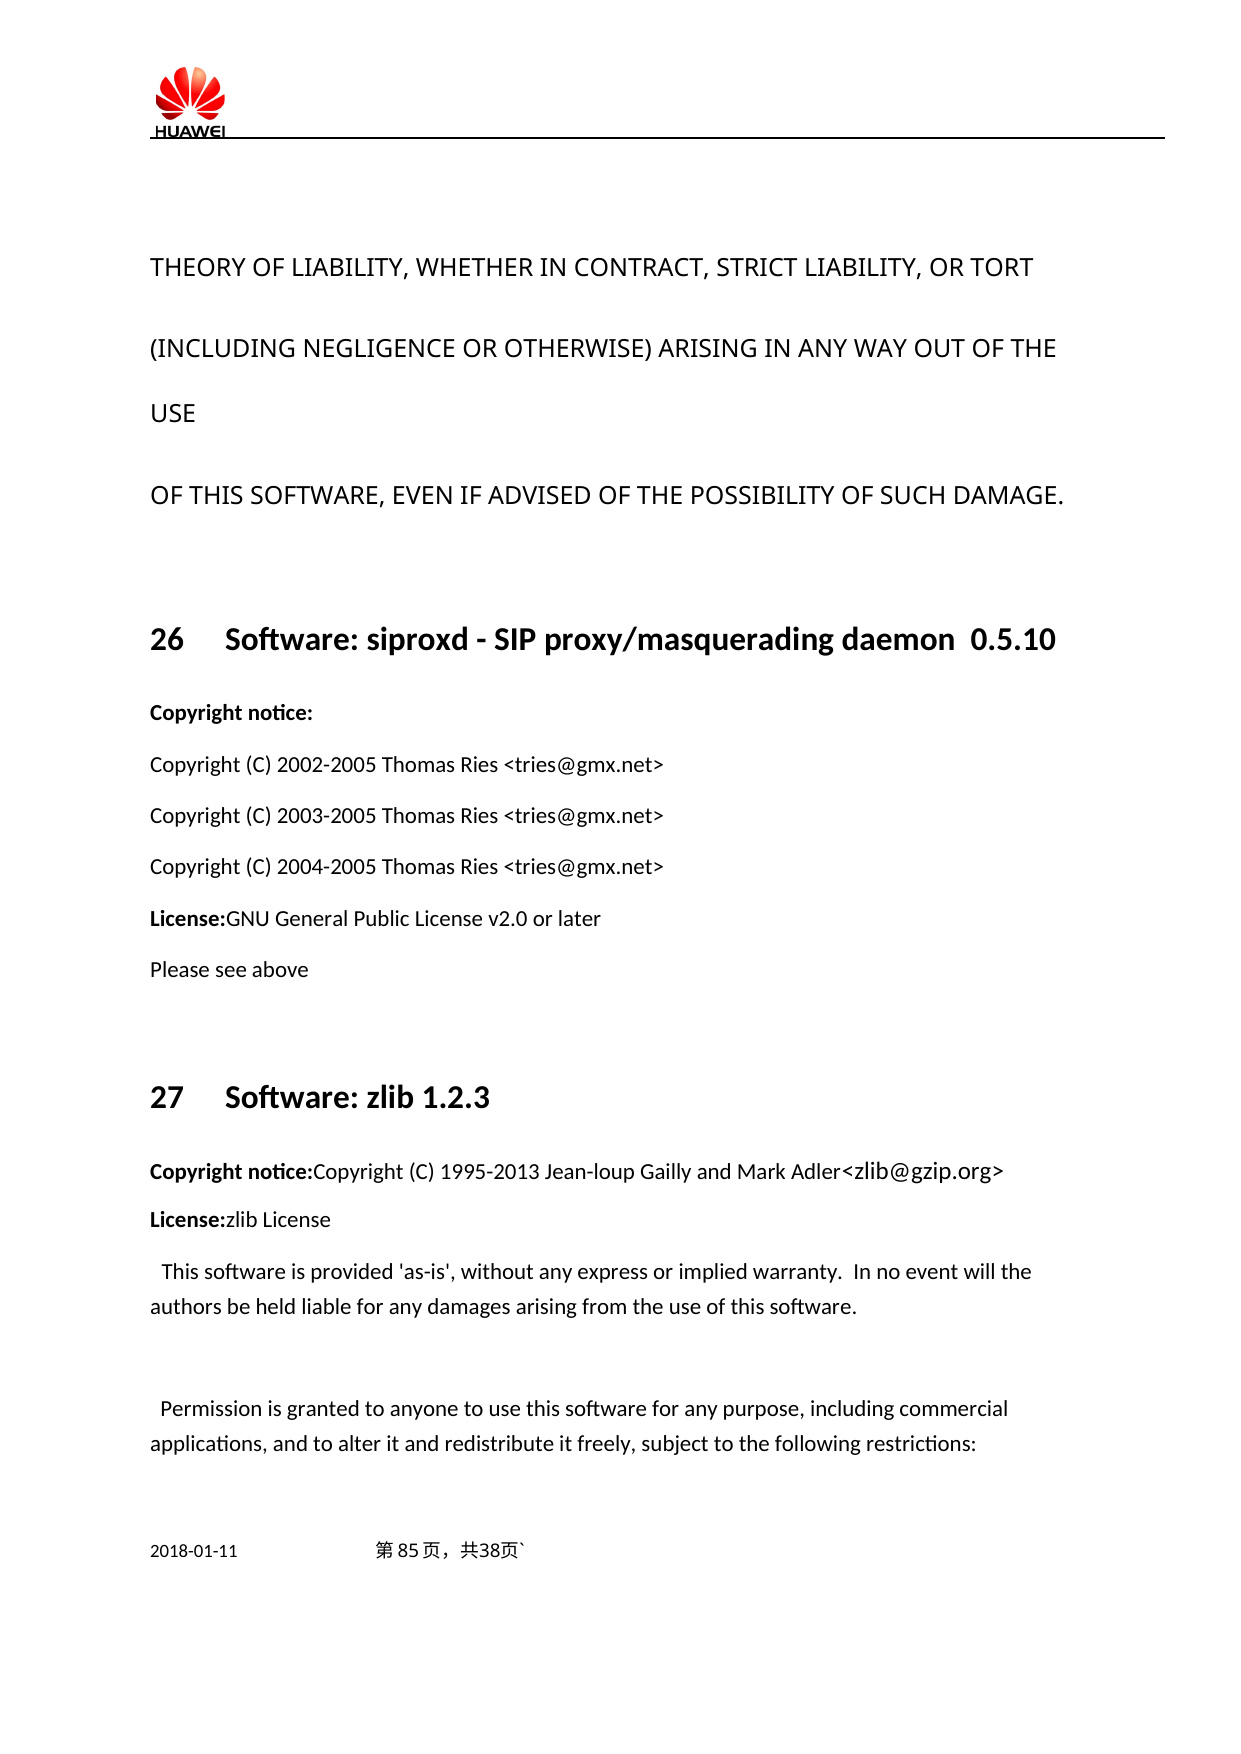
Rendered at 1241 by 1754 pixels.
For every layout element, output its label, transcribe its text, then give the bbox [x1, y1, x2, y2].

subtitle Software: zlib 1.2.3 [150, 1064, 1090, 1129]
picture [156, 67, 225, 137]
text OF THIS SOFTWARE, EVEN IF ADVISED OF THE POSSIBILITY OF SUCH DAMAGE. [150, 462, 1090, 527]
text Please see above [150, 953, 1090, 986]
text Copyright (C) 2003-2005 Thomas Ries <tries@gmx.net> [150, 799, 1090, 831]
text THEORY OF LIABILITY, WHETHER IN CONTRACT, STRICT LIABILITY, OR TORT [150, 234, 1090, 299]
text Copyright (C) 2002-2005 Thomas Ries <tries@gmx.net> [150, 748, 1090, 780]
text Copyright notice:Copyright (C) 1995-2013 Jean-loup Gailly and Mark Adler<zlib@gzip.org> [150, 1154, 1090, 1187]
text License:zlib License [150, 1203, 1090, 1236]
text This software is provided 'as-is', without any express or implied warranty. In no event will the authors be held liable for any damages arising from the use of this software. [150, 1254, 1090, 1322]
text Copyright (C) 2004-2005 Thomas Ries <tries@gmx.net> [150, 850, 1090, 883]
subtitle Software: siproxd - SIP proxy/masquerading daemon 0.5.10 [150, 606, 1090, 671]
text Permission is granted to anyone to use this software for any purpose, including commercial applications, and to alter it and redistribute it freely, subject to the following restrictions: [150, 1392, 1090, 1460]
text Copyright notice: [150, 696, 1090, 729]
text License:GNU General Public License v2.0 or later [150, 902, 1090, 934]
text (INCLUDING NEGLIGENCE OR OTHERWISE) ARISING IN ANY WAY OUT OF THE USE [150, 316, 1090, 446]
